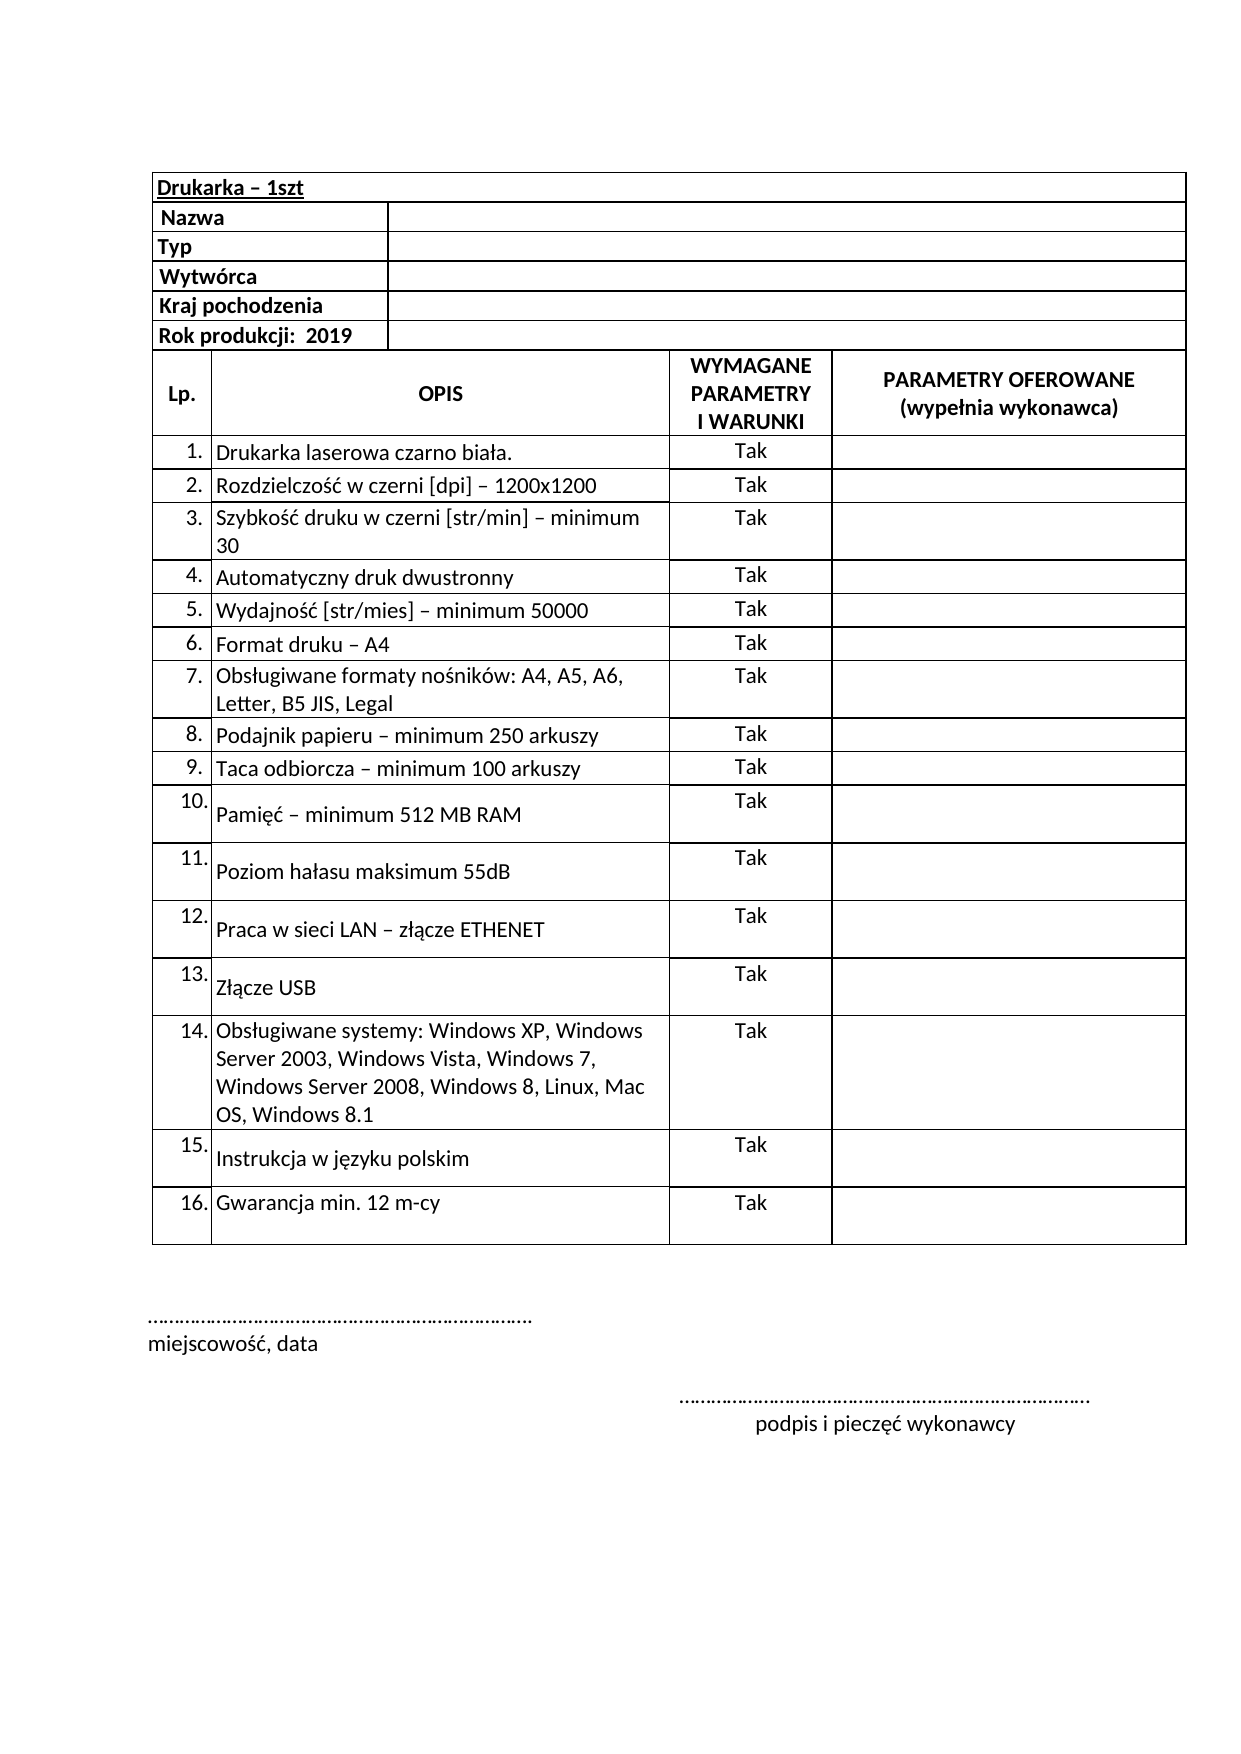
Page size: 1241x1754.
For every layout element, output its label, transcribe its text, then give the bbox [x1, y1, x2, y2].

table_cell PARAMETRY OFEROWANE (wypełnia wykonawca) [833, 351, 1185, 435]
table_cell [153, 752, 211, 784]
table_cell Rozdzielczość w czerni [dpi] – 1200x1200 [212, 469, 669, 501]
text …………………………………………………………………… [148, 1357, 1093, 1409]
table_cell [153, 661, 211, 717]
table_cell [833, 1130, 1185, 1186]
table_cell [833, 719, 1185, 751]
table_cell Format druku – A4 [212, 627, 669, 660]
text miejscowość, data [148, 1329, 1093, 1357]
table_cell Lp. [153, 351, 211, 435]
table_cell Szybkość druku w czerni [str/min] – minimum 30 [212, 503, 669, 559]
table_cell Tak [670, 1016, 831, 1128]
table_cell Podajnik papieru – minimum 250 arkuszy [212, 718, 669, 751]
table_cell Praca w sieci LAN – złącze ETHENET [212, 901, 669, 957]
table_cell [153, 436, 211, 468]
table_cell [833, 752, 1185, 784]
table_cell [153, 786, 211, 842]
table_cell [153, 503, 211, 559]
table_cell Gwarancja min. 12 m-cy [212, 1187, 669, 1244]
table_cell Obsługiwane formaty nośników: A4, A5, A6, Letter, B5 JIS, Legal [212, 661, 669, 717]
table_cell Tak [670, 470, 831, 501]
table_cell Tak [670, 1130, 831, 1186]
table_cell Tak [670, 628, 831, 660]
table_cell Tak [670, 1188, 831, 1244]
table_cell [833, 959, 1185, 1015]
table_cell Tak [670, 661, 831, 717]
table_cell Tak [670, 561, 831, 593]
table_cell [153, 844, 211, 899]
table_cell [153, 628, 211, 660]
table_cell Automatyczny druk dwustronny [212, 560, 669, 593]
table_cell [833, 844, 1185, 899]
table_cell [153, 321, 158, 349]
table_cell [153, 1016, 211, 1128]
table_cell Tak [670, 719, 831, 751]
table_cell [153, 719, 211, 751]
table_cell [153, 470, 211, 501]
table_cell Drukarka laserowa czarno biała. [212, 436, 669, 468]
table_cell Tak [670, 594, 831, 626]
table_cell [833, 561, 1185, 593]
table_cell Poziom hałasu maksimum 55dB [212, 843, 669, 899]
table_cell [153, 594, 211, 626]
table_cell [833, 1016, 1185, 1128]
table_cell WYMAGANE PARAMETRY I WARUNKI [670, 351, 831, 435]
table_cell [833, 628, 1185, 660]
table_cell Tak [670, 503, 831, 559]
table_cell Obsługiwane systemy: Windows XP, Windows Server 2003, Windows Vista, Windows 7, Windows Server 2008, Windows 8, Linux, Mac OS, Windows 8.1 [212, 1016, 669, 1128]
table_cell [153, 959, 211, 1015]
table_cell [153, 1188, 211, 1244]
table_cell OPIS [212, 351, 669, 435]
text podpis i pieczęć wykonawcy [148, 1409, 1093, 1437]
table_cell [833, 594, 1185, 626]
table_cell Tak [670, 901, 831, 957]
table_cell [833, 661, 1185, 717]
table_cell Złącze USB [212, 958, 669, 1015]
table_cell Tak [670, 786, 831, 842]
table_cell [833, 503, 1185, 559]
table_cell [833, 786, 1185, 842]
table_cell [833, 1188, 1185, 1244]
table_cell Tak [670, 959, 831, 1015]
table_cell Instrukcja w języku polskim [212, 1130, 669, 1186]
table_cell [833, 436, 1185, 468]
table_cell Pamięć – minimum 512 MB RAM [212, 785, 669, 842]
table_cell Tak [670, 844, 831, 899]
table_header Drukarka – 1szt [153, 173, 1185, 201]
table_cell Taca odbiorcza – minimum 100 arkuszy [212, 752, 669, 784]
text ………………………………………………………………. [148, 1301, 1093, 1329]
table_cell [833, 470, 1185, 501]
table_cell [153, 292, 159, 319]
table_cell Tak [670, 752, 831, 784]
table_cell [153, 1130, 211, 1186]
table_cell [153, 901, 211, 957]
table_cell [833, 901, 1185, 957]
table_cell [153, 561, 211, 593]
table_cell Tak [670, 436, 831, 468]
table_cell Wydajność [str/mies] – minimum 50000 [212, 594, 669, 626]
